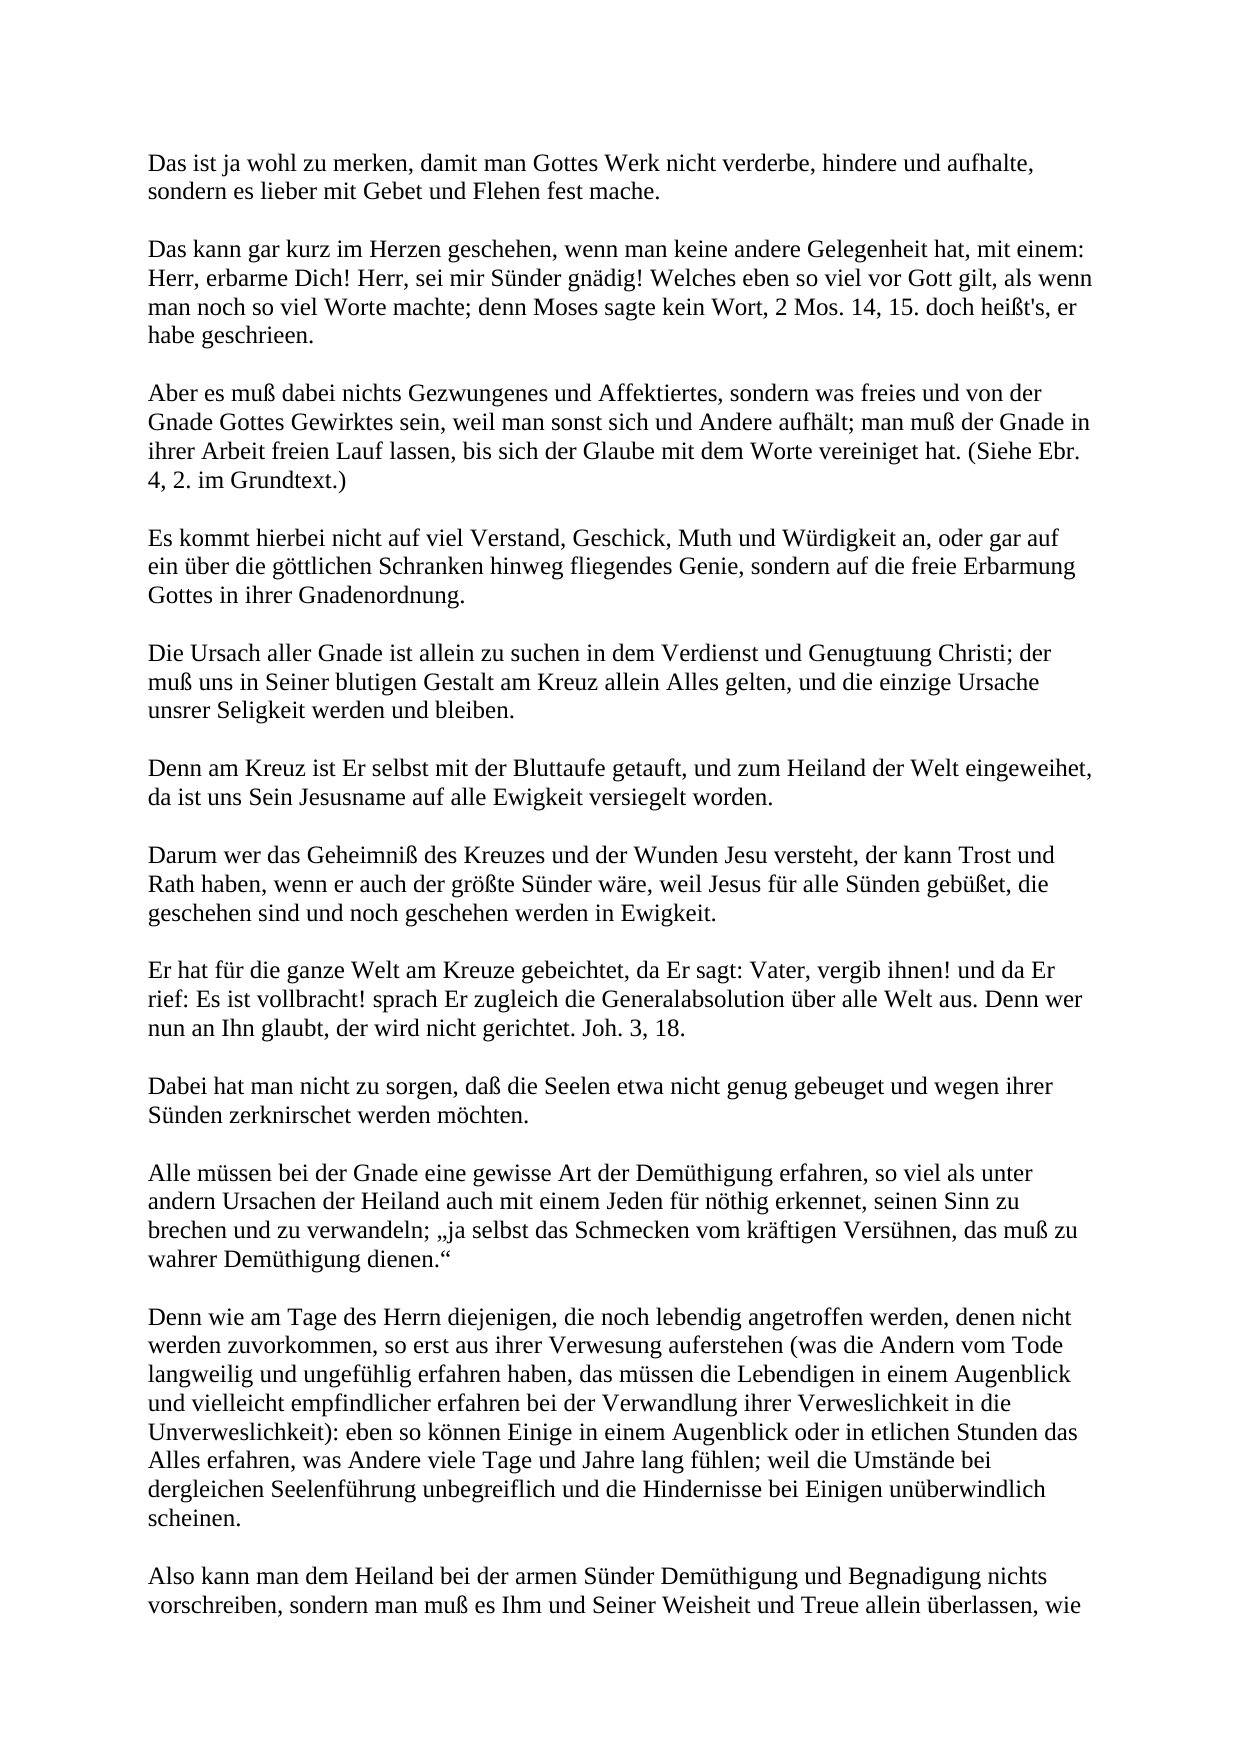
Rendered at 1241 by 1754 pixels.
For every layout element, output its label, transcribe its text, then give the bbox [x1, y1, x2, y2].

text Er hat für die ganze Welt am Kreuze gebeichtet, da Er sagt: Vater, vergib ihnen! und da Er rief: Es ist vollbracht! sprach Er zugleich die Generalabsolution über alle Welt aus. Denn wer nun an Ihn glaubt, der wird nicht gerichtet. Joh. 3, 18. [148, 956, 1093, 1042]
text Das ist ja wohl zu merken, damit man Gottes Werk nicht verderbe, hindere und aufhalte, sondern es lieber mit Gebet und Flehen fest mache. [148, 148, 1093, 205]
text Es kommt hierbei nicht auf viel Verstand, Geschick, Muth und Würdigkeit an, oder gar auf ein über die göttlichen Schranken hinweg fliegendes Genie, sondern auf die freie Erbarmung Gottes in ihrer Gnadenordnung. [148, 523, 1093, 609]
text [148, 1561, 1093, 1618]
text Darum wer das Geheimniß des Kreuzes und der Wunden Jesu versteht, der kann Trost und Rath haben, wenn er auch der größte Sünder wäre, weil Jesus für alle Sünden gebüßet, die geschehen sind und noch geschehen werden in Ewigkeit. [148, 840, 1093, 926]
text Das kann gar kurz im Herzen geschehen, wenn man keine andere Gelegenheit hat, mit einem: Herr, erbarme Dich! Herr, sei mir Sünder gnädig! Welches eben so viel vor Gott gilt, als wenn man noch so viel Worte machte; denn Moses sagte kein Wort, 2 Mos. 14, 15. doch heißt's, er habe geschrieen. [148, 234, 1093, 349]
text Denn wie am Tage des Herrn diejenigen, die noch lebendig angetroffen werden, denen nicht werden zuvorkommen, so erst aus ihrer Verwesung auferstehen (was die Andern vom Tode langweilig und ungefühlig erfahren haben, das müssen die Lebendigen in einem Augenblick und vielleicht empfindlicher erfahren bei der Verwandlung ihrer Verweslichkeit in die Unverweslichkeit): eben so können Einige in einem Augenblick oder in etlichen Stunden das Alles erfahren, was Andere viele Tage und Jahre lang fühlen; weil die Umstände bei dergleichen Seelenführung unbegreiflich und die Hindernisse bei Einigen unüberwindlich scheinen. [148, 1302, 1093, 1532]
text Aber es muß dabei nichts Gezwungenes und Affektiertes, sondern was freies und von der Gnade Gottes Gewirktes sein, weil man sonst sich und Andere aufhält; man muß der Gnade in ihrer Arbeit freien Lauf lassen, bis sich der Glaube mit dem Worte vereiniget hat. (Siehe Ebr. 4, 2. im Grundtext.) [148, 378, 1093, 493]
text Alle müssen bei der Gnade eine gewisse Art der Demüthigung erfahren, so viel als unter andern Ursachen der Heiland auch mit einem Jeden für nöthig erkennet, seinen Sinn zu brechen und zu verwandeln; „ja selbst das Schmecken vom kräftigen Versühnen, das muß zu wahrer Demüthigung dienen.“ [148, 1158, 1093, 1273]
text Dabei hat man nicht zu sorgen, daß die Seelen etwa nicht genug gebeuget und wegen ihrer Sünden zerknirschet werden möchten. [148, 1071, 1093, 1128]
text Die Ursach aller Gnade ist allein zu suchen in dem Verdienst und Genugtuung Christi; der muß uns in Seiner blutigen Gestalt am Kreuz allein Alles gelten, und die einzige Ursache unsrer Seligkeit werden und bleiben. [148, 638, 1093, 724]
text Denn am Kreuz ist Er selbst mit der Bluttaufe getauft, und zum Heiland der Welt eingeweihet, da ist uns Sein Jesusname auf alle Ewigkeit versiegelt worden. [148, 753, 1093, 811]
